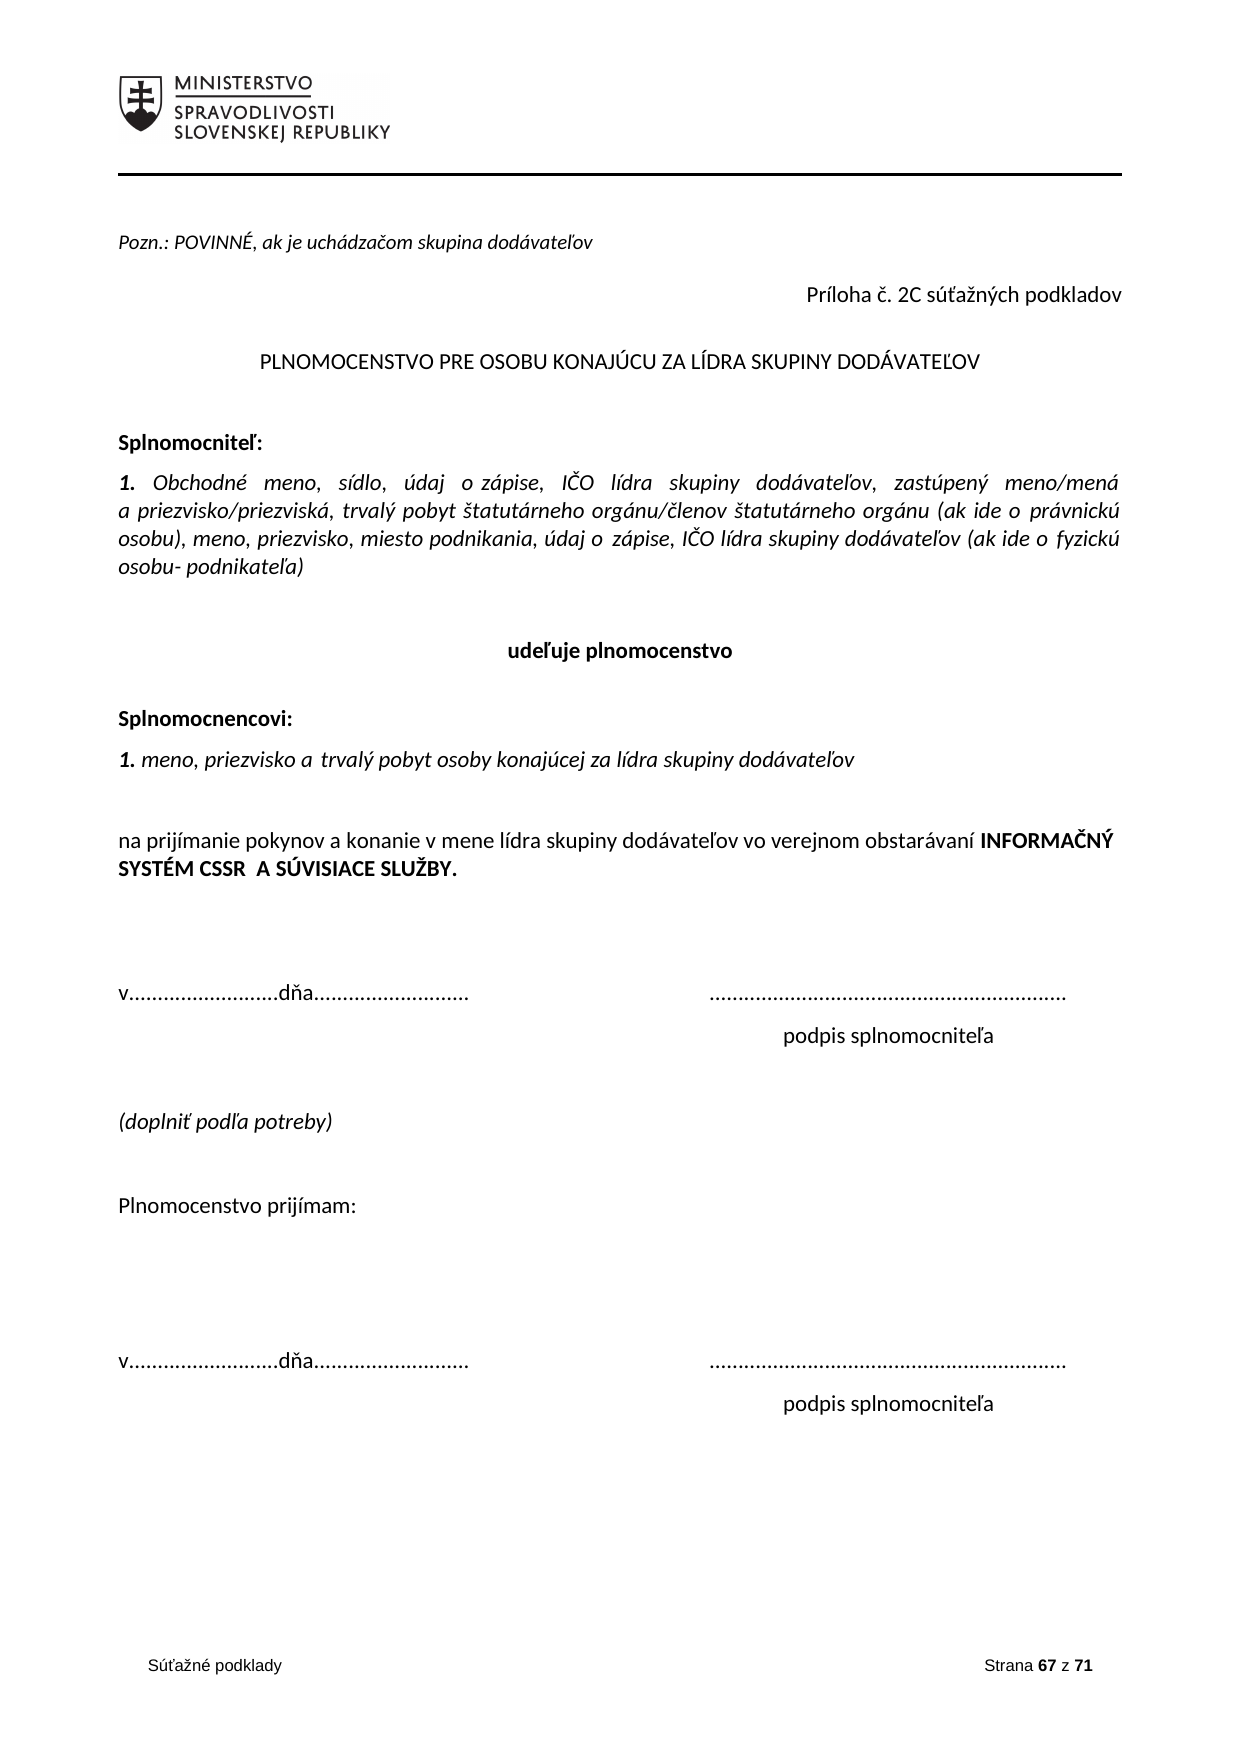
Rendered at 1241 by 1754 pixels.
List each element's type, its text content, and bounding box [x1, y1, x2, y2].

text (doplniť podľa potreby) [118, 1107, 1122, 1135]
text plnomocenstvo pre osobu konajúcu za lídra skupiny dodávateľov [118, 347, 1122, 375]
text podpis splnomocniteľa [118, 1021, 1122, 1049]
picture [118, 73, 390, 144]
text v..........................dňa........................... .............................................................. [118, 978, 1122, 1006]
text 1. Obchodné meno, sídlo, údaj o zápise, IČO lídra skupiny dodávateľov, zastúpený meno/mená a priezvisko/priezviská, trvalý pobyt štatutárneho orgánu/členov štatutárneho orgánu (ak ide o právnickú osobu), meno, priezvisko, miesto podnikania, údaj o zápise, IČO lídra skupiny dodávateľov (ak ide o fyzickú osobu- podnikateľa) [118, 468, 1122, 581]
text v..........................dňa........................... .............................................................. [118, 1346, 1122, 1374]
text 1. meno, priezvisko a trvalý pobyt osoby konajúcej za lídra skupiny dodávateľov [118, 745, 1122, 773]
text Plnomocenstvo prijímam: [118, 1191, 1122, 1219]
text Splnomocnencovi: [118, 704, 1122, 733]
text udeľuje plnomocenstvo [118, 636, 1122, 664]
text Pozn.: POVINNÉ, ak je uchádzačom skupina dodávateľov [118, 229, 1122, 255]
text Splnomocniteľ: [118, 428, 1122, 456]
subtitle Príloha č. 2C súťažných podkladov [118, 280, 1122, 308]
text podpis splnomocniteľa [118, 1389, 1122, 1417]
text na prijímanie pokynov a konanie v mene lídra skupiny dodávateľov vo verejnom obstarávaní INFORMAČNÝ SYSTÉM CSSR A SÚVISIACE SLUŽBY. [118, 826, 1122, 882]
